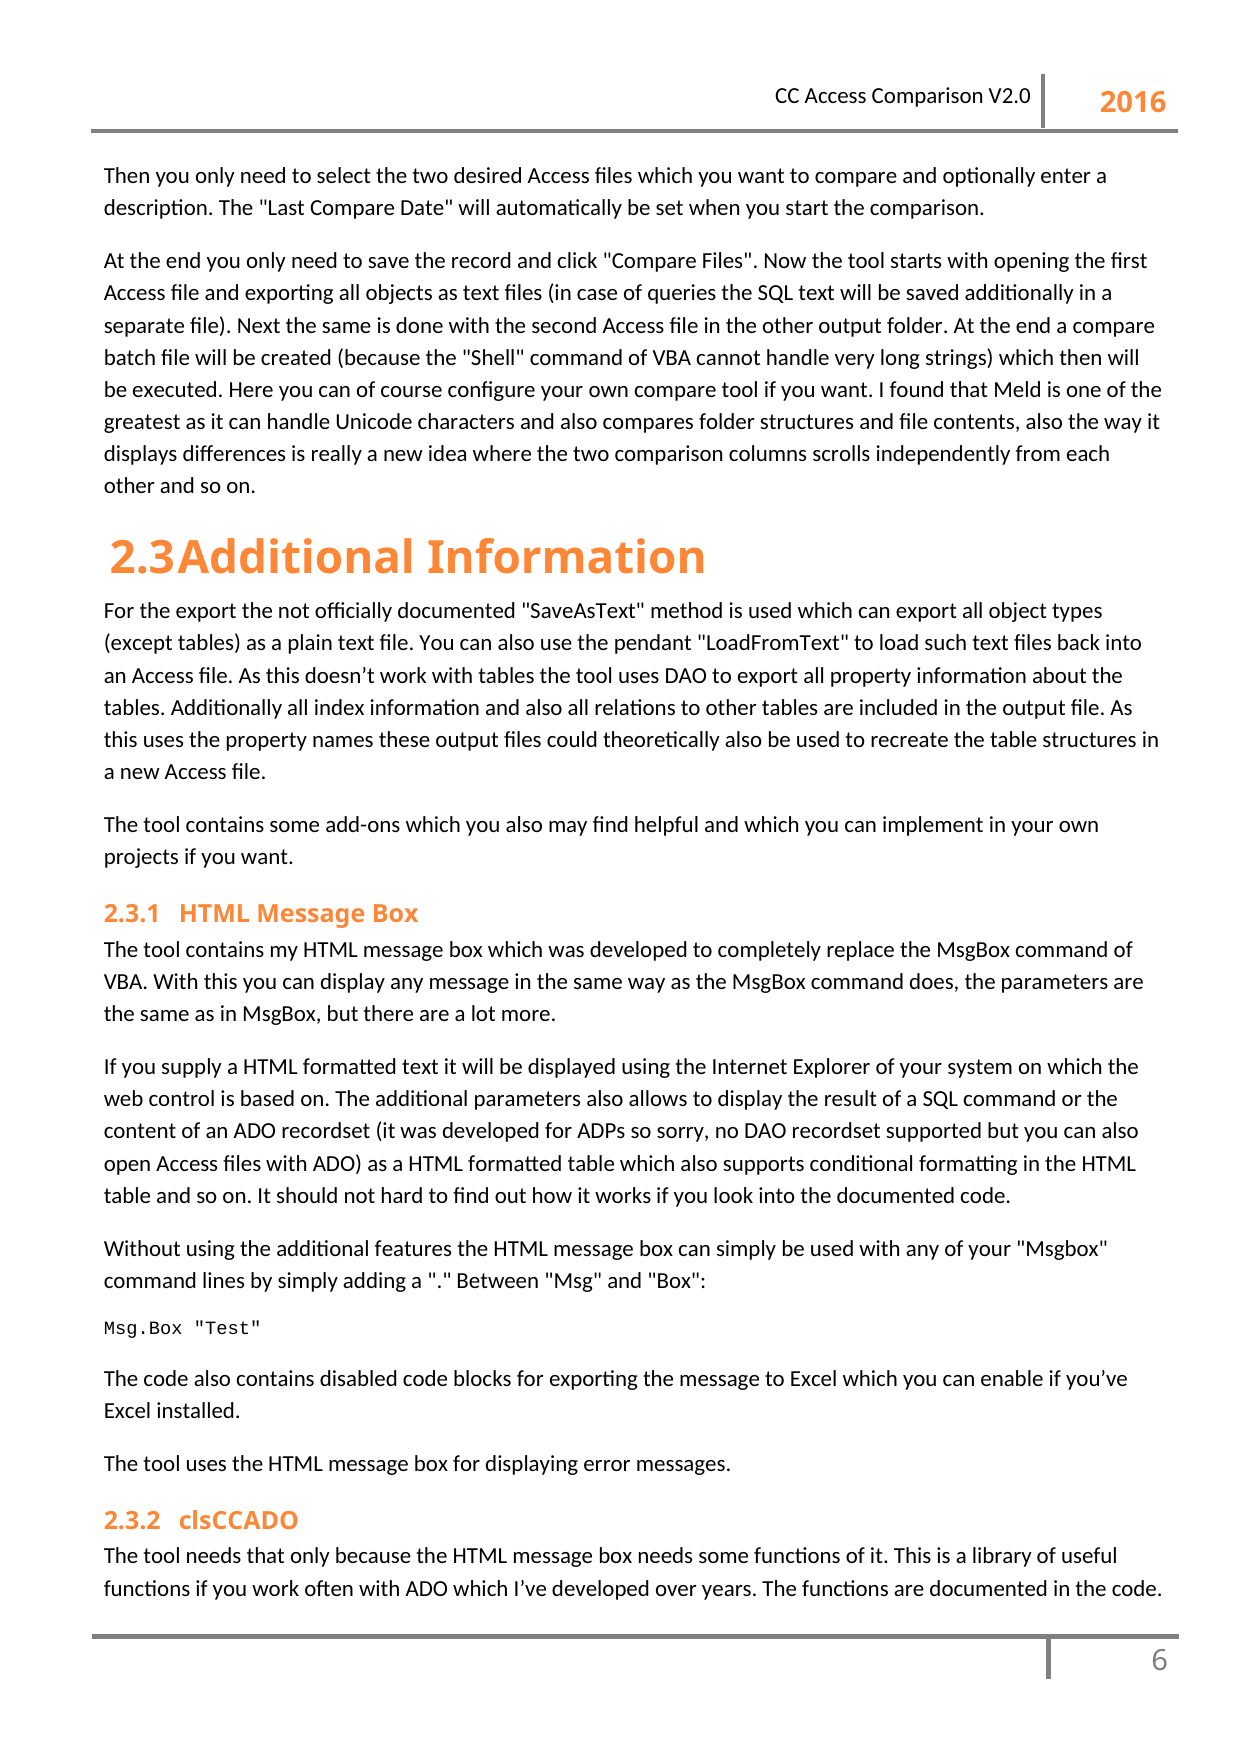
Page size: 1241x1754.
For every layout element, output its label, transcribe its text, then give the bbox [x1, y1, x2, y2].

text Then you only need to select the two desired Access files which you want to compare and optionally enter a description. The "Last Compare Date" will automatically be set when you start the comparison. [103, 161, 1167, 221]
text The code also contains disabled code blocks for exporting the message to Excel which you can enable if you’ve Excel installed. [103, 1364, 1167, 1424]
subtitle clsCCADO [103, 1502, 1167, 1537]
subtitle HTML Message Box [103, 896, 1167, 929]
text The tool needs that only because the HTML message box needs some functions of it. This is a library of useful functions if you work often with ADO which I’ve developed over years. The functions are documented in the code. [103, 1542, 1167, 1602]
text If you supply a HTML formatted text it will be displayed using the Internet Explorer of your system on which the web control is based on. The additional parameters also allows to display the result of a SQL command or the content of an ADO recordset (it was developed for ADPs so sorry, no DAO recordset supported but you can also open Access files with ADO) as a HTML formatted table which also supports conditional formatting in the HTML table and so on. It should not hard to find out how it works if you look into the documented code. [103, 1052, 1167, 1209]
text At the end you only need to save the record and click "Compare Files". Now the tool starts with opening the first Access file and exporting all objects as text files (in case of queries the SQL text will be saved additionally in a separate file). Next the same is done with the second Access file in the other output folder. At the end a compare batch file will be created (because the "Shell" command of VBA cannot handle very long strings) which then will be executed. Here you can of course configure your own compare tool if you want. I found that Meld is one of the greatest as it can handle Unicode characters and also compares folder structures and file contents, also the way it displays differences is really a new idea where the two comparison columns scrolls independently from each other and so on. [103, 246, 1167, 500]
text For the export the not officially documented "SaveAsText" method is used which can export all object types (except tables) as a plain text file. You can also use the pendant "LoadFromText" to load such text files back into an Access file. As this doesn’t work with tables the tool uses DAO to export all property information about the tables. Additionally all index information and also all relations to other tables are included in the output file. As this uses the property names these output files could theoretically also be used to recreate the table structures in a new Access file. [103, 596, 1167, 785]
text The tool contains some add-ons which you also may find helpful and which you can implement in your own projects if you want. [103, 810, 1167, 871]
text Msg.Box "Test" [103, 1319, 1167, 1340]
text The tool contains my HTML message box which was developed to completely replace the MsgBox command of VBA. With this you can display any message in the same way as the MsgBox command does, the parameters are the same as in MsgBox, but there are a lot more. [103, 935, 1167, 1027]
subtitle Additional Information [109, 525, 1167, 587]
text Without using the additional features the HTML message box can simply be used with any of your "Msgbox" command lines by simply adding a "." Between "Msg" and "Box": [103, 1234, 1167, 1294]
text The tool uses the HTML message box for displaying error messages. [103, 1449, 1167, 1477]
